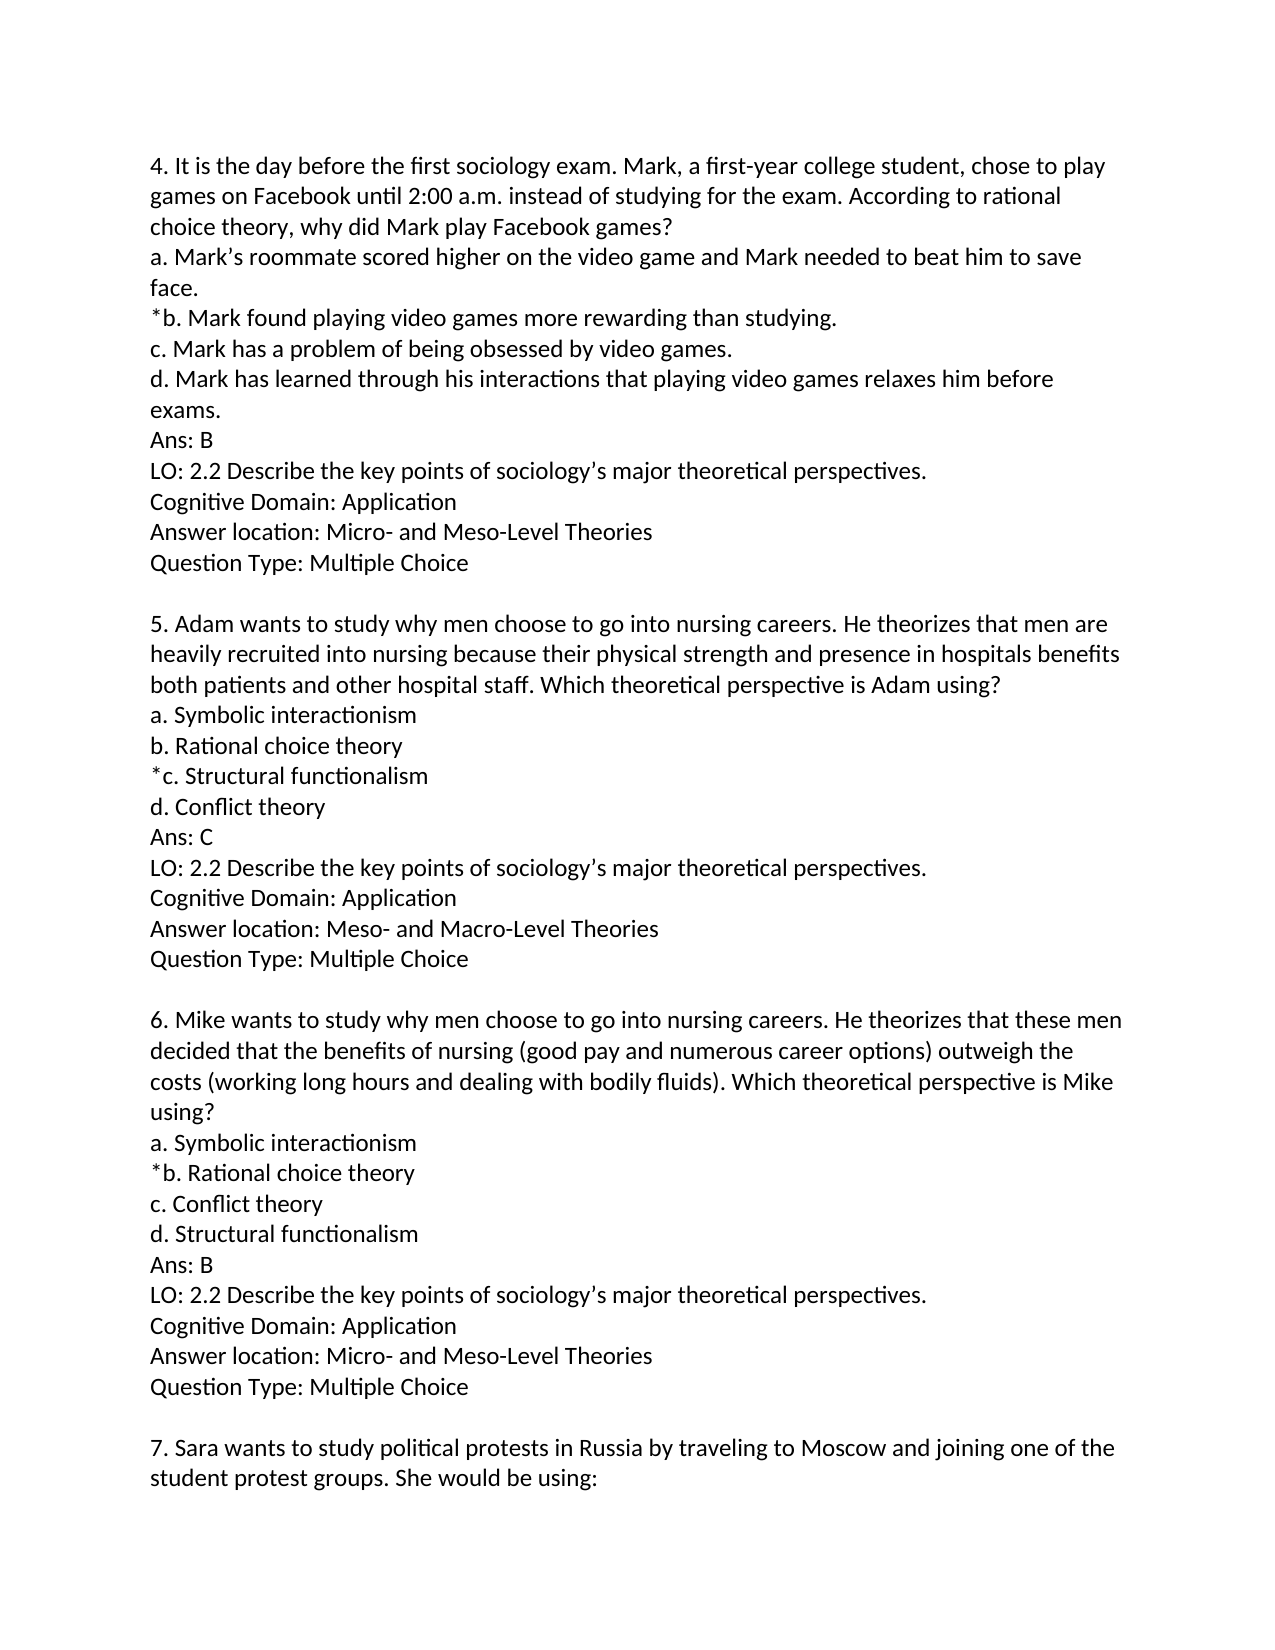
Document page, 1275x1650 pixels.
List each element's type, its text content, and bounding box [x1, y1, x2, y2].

text *b. Mark found playing video games more rewarding than studying. [150, 303, 1125, 333]
text d. Conflict theory [150, 791, 1125, 821]
text 7. Sara wants to study political protests in Russia by traveling to Moscow and joining one of the student protest groups. She would be using: [150, 1432, 1125, 1493]
text 6. Mike wants to study why men choose to go into nursing careers. He theorizes that these men decided that the benefits of nursing (good pay and numerous career options) outweigh the costs (working long hours and dealing with bodily fluids). Which theoretical perspective is Mike using? [150, 1004, 1125, 1127]
text 5. Adam wants to study why men choose to go into nursing careers. He theorizes that men are heavily recruited into nursing because their physical strength and presence in hospitals benefits both patients and other hospital staff. Which theoretical perspective is Adam using? [150, 608, 1125, 699]
text Cognitive Domain: Application [150, 882, 1125, 913]
text Answer location: Micro- and Meso-Level Theories [150, 516, 1125, 547]
text Question Type: Multiple Choice [150, 943, 1125, 974]
text b. Rational choice theory [150, 730, 1125, 760]
text a. Symbolic interactionism [150, 699, 1125, 730]
text 4. It is the day before the first sociology exam. Mark, a first-year college student, chose to play games on Facebook until 2:00 a.m. instead of studying for the exam. According to rational choice theory, why did Mark play Facebook games? [150, 150, 1125, 242]
text Answer location: Meso- and Macro-Level Theories [150, 913, 1125, 943]
text c. Conflict theory [150, 1188, 1125, 1218]
text Cognitive Domain: Application [150, 486, 1125, 516]
text Ans: B [150, 1249, 1125, 1279]
text LO: 2.2 Describe the key points of sociology’s major theoretical perspectives. [150, 455, 1125, 486]
text Cognitive Domain: Application [150, 1310, 1125, 1340]
text d. Mark has learned through his interactions that playing video games relaxes him before exams. [150, 364, 1125, 425]
text Ans: C [150, 821, 1125, 852]
text LO: 2.2 Describe the key points of sociology’s major theoretical perspectives. [150, 1279, 1125, 1310]
text Ans: B [150, 425, 1125, 455]
text Question Type: Multiple Choice [150, 547, 1125, 577]
text a. Symbolic interactionism [150, 1127, 1125, 1157]
text *c. Structural functionalism [150, 760, 1125, 791]
text d. Structural functionalism [150, 1218, 1125, 1249]
text Question Type: Multiple Choice [150, 1371, 1125, 1401]
text c. Mark has a problem of being obsessed by video games. [150, 333, 1125, 364]
text *b. Rational choice theory [150, 1157, 1125, 1188]
text LO: 2.2 Describe the key points of sociology’s major theoretical perspectives. [150, 852, 1125, 882]
text a. Mark’s roommate scored higher on the video game and Mark needed to beat him to save face. [150, 242, 1125, 303]
text Answer location: Micro- and Meso-Level Theories [150, 1340, 1125, 1371]
